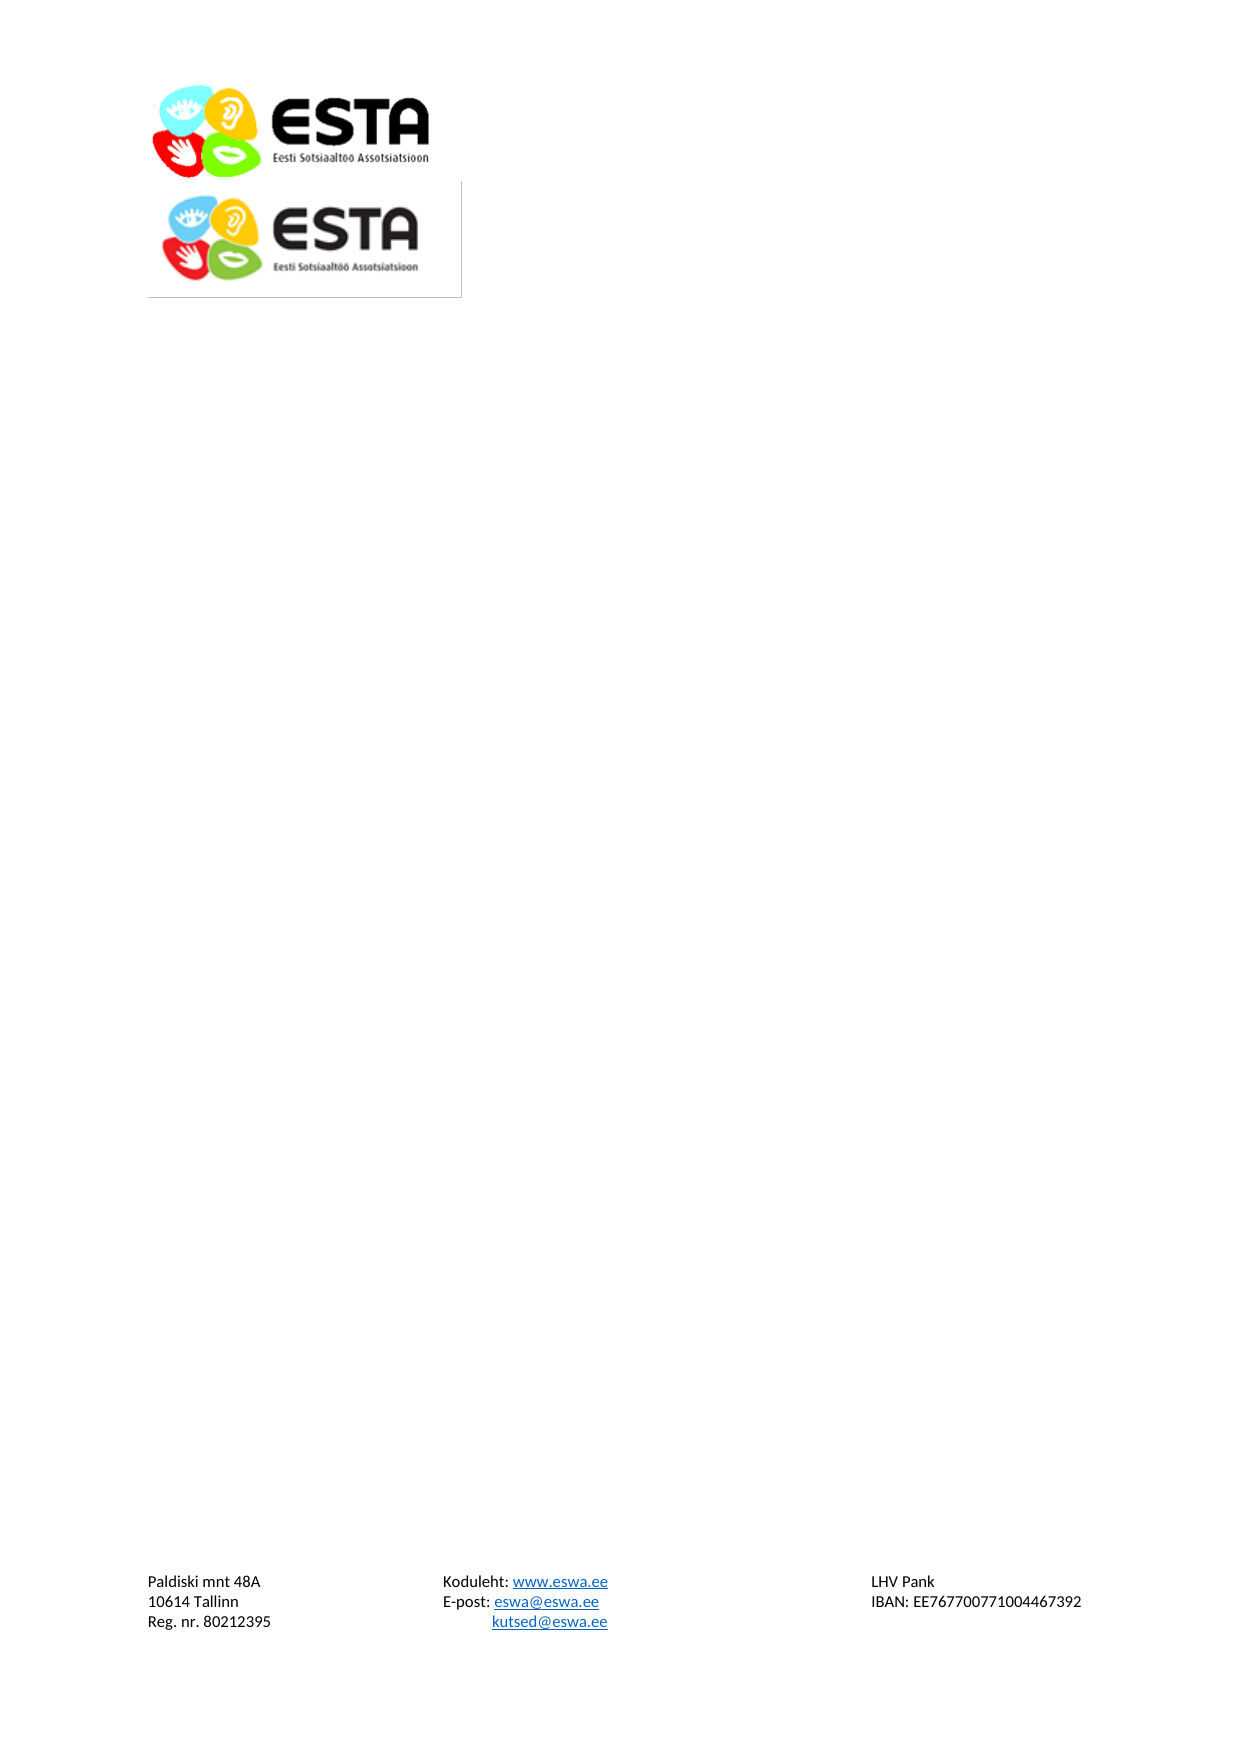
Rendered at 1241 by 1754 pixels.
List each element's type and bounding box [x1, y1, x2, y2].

picture [147, 73, 465, 301]
